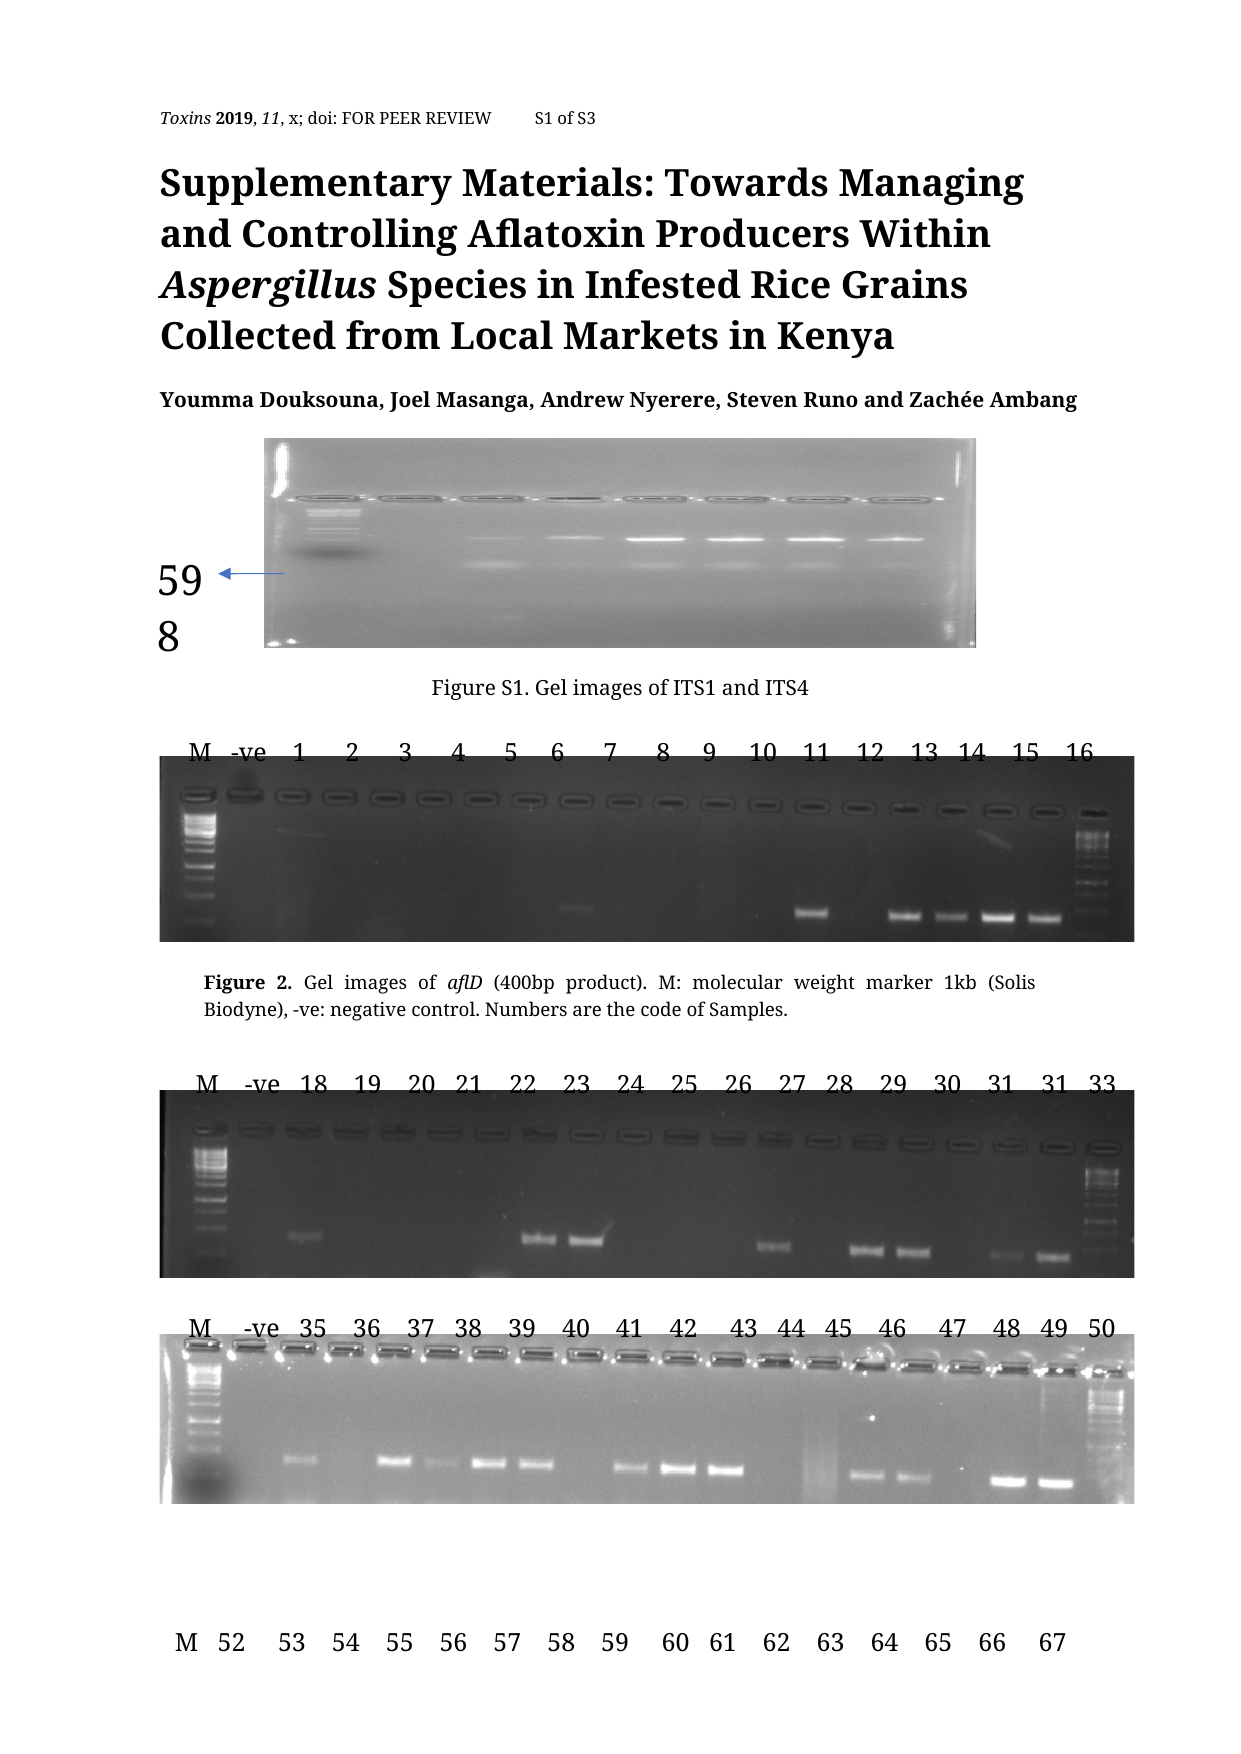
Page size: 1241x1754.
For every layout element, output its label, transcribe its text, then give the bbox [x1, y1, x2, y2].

picture [264, 438, 977, 648]
picture [159, 756, 1135, 942]
text Figure 2. Gel images of aflD (400bp product). M: molecular weight marker 1kb (Solis Biodyne), -ve: negative control. Numbers are the code of Samples. [204, 968, 1036, 1022]
picture [159, 1334, 1135, 1504]
picture [159, 1090, 1135, 1278]
title Supplementary Materials: Towards Managing and Controlling Aflatoxin Producers Within Aspergillus Species in Infested Rice Grains Collected from Local Markets in Kenya [159, 156, 1081, 360]
text Figure S1. Gel images of ITS1 and ITS4 [159, 673, 1081, 701]
text Youmma Douksouna, Joel Masanga, Andrew Nyerere, Steven Runo and Zachée Ambang [159, 385, 1081, 414]
